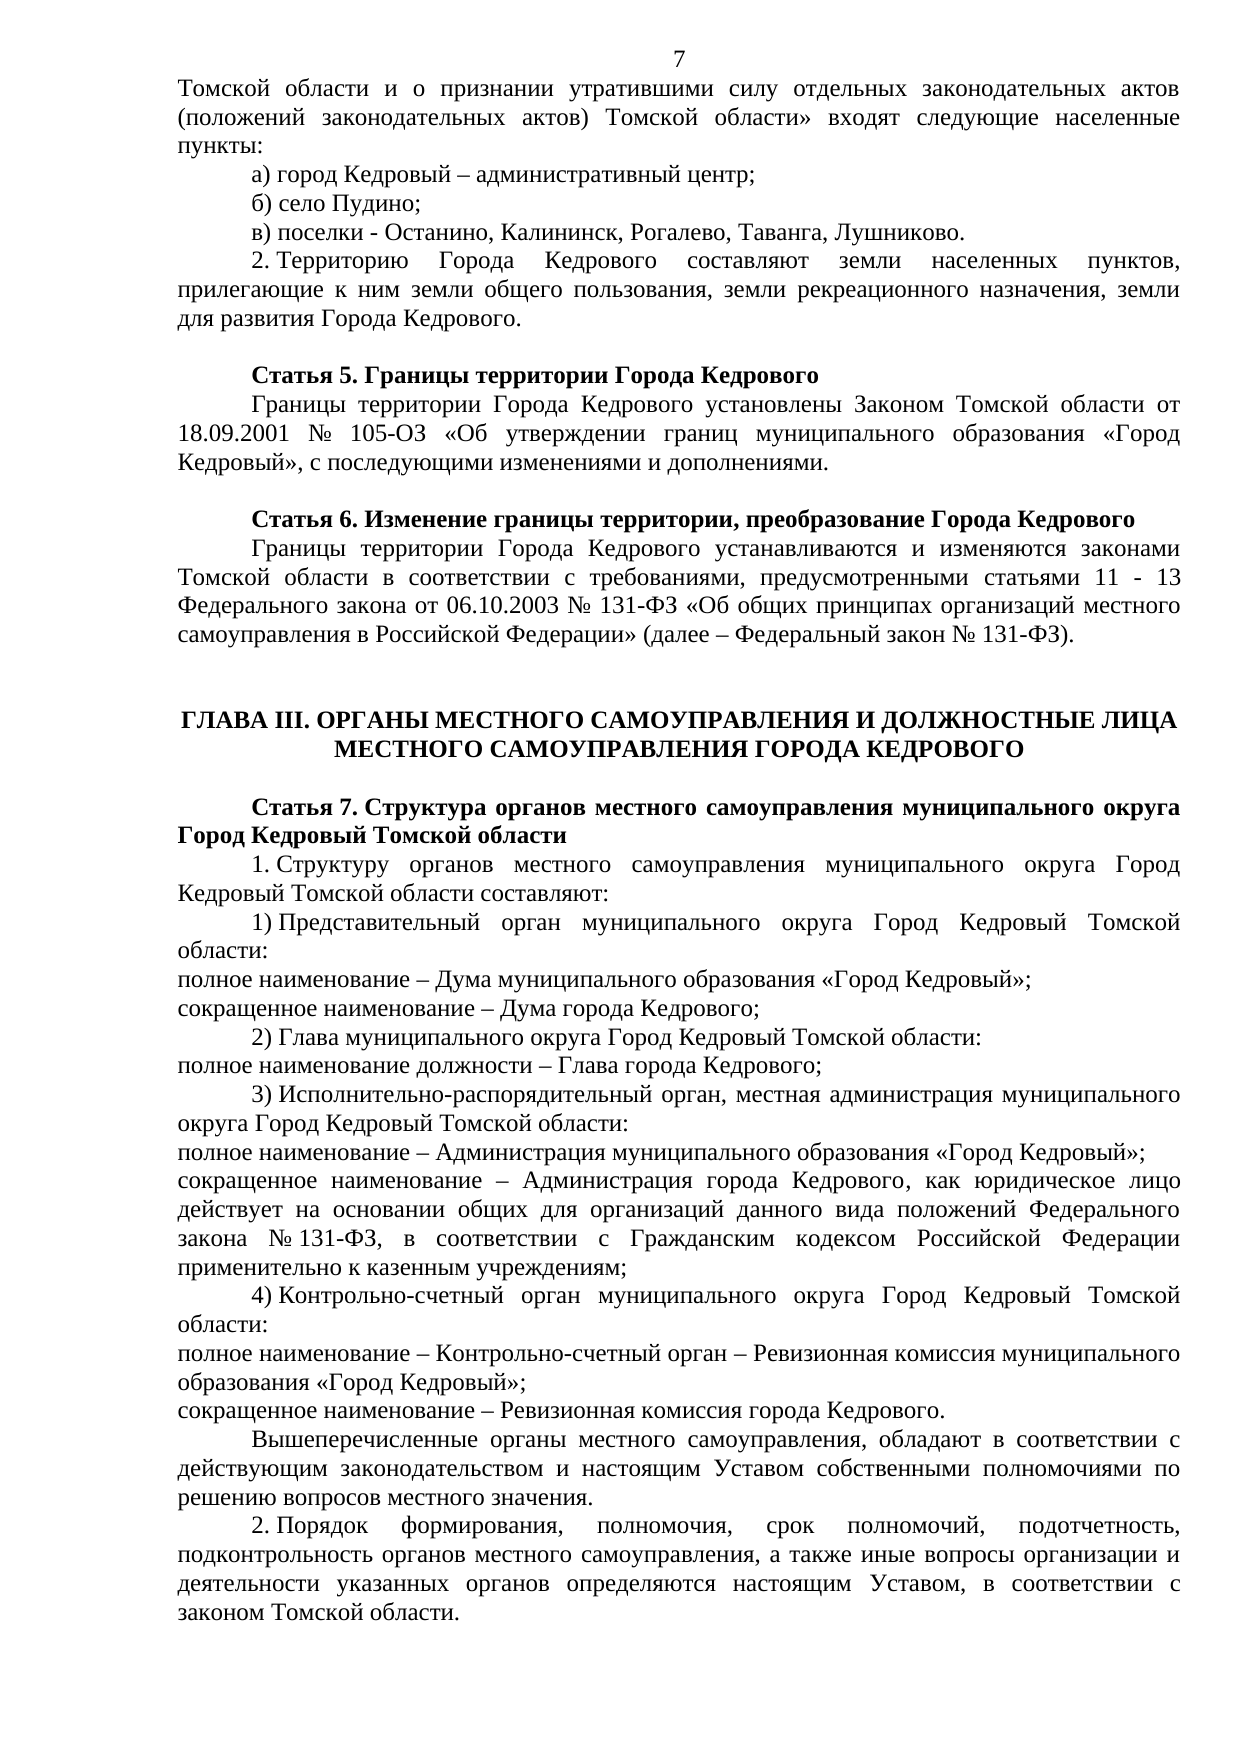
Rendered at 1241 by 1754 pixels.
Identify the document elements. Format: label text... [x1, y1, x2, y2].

text 1. Структуру органов местного самоуправления муниципального округа Город Кедровый Томской области составляют: [177, 849, 1181, 907]
text 4) Контрольно-счетный орган муниципального округа Город Кедровый Томской области: [177, 1281, 1181, 1338]
text полное наименование – Администрация муниципального образования «Город Кедровый»; [177, 1137, 1181, 1166]
subtitle Статья 5. Границы территории Города Кедрового [177, 361, 1181, 389]
text Границы территории Города Кедрового устанавливаются и изменяются законами Томской области в соответствии с требованиями, предусмотренными статьями 11 - 13 Федерального закона от 06.10.2003 № 131-ФЗ «Об общих принципах организаций местного самоуправления в Российской Федерации» (далее – Федеральный закон № 131-ФЗ). [177, 533, 1181, 648]
text полное наименование должности – Глава города Кедрового; [177, 1051, 1181, 1079]
text 2. Порядок формирования, полномочия, срок полномочий, подотчетность, подконтрольность органов местного самоуправления, а также иные вопросы организации и деятельности указанных органов определяются настоящим Уставом, в соответствии с законом Томской области. [177, 1511, 1181, 1626]
text Вышеперечисленные органы местного самоуправления, обладают в соответствии с действующим законодательством и настоящим Уставом собственными полномочиями по решению вопросов местного значения. [177, 1424, 1181, 1511]
subtitle ГЛАВА III. ОРГАНЫ МЕСТНОГО САМОУПРАВЛЕНИЯ И ДОЛЖНОСТНЫЕ ЛИЦА МЕСТНОГО САМОУПРАВЛЕНИЯ ГОРОДА КЕДРОВОГО [177, 706, 1181, 763]
text сокращенное наименование – Дума города Кедрового; [177, 993, 1181, 1022]
text б) село Пудино; [177, 188, 1181, 217]
text сокращенное наименование – Ревизионная комиссия города Кедрового. [177, 1396, 1181, 1424]
text 2) Глава муниципального округа Город Кедровый Томской области: [177, 1022, 1181, 1051]
subtitle Статья 7. Структура органов местного самоуправления муниципального округа Город Кедровый Томской области [177, 792, 1181, 849]
text 1) Представительный орган муниципального округа Город Кедровый Томской области: [177, 907, 1181, 964]
text 3) Исполнительно-распорядительный орган, местная администрация муниципального округа Город Кедровый Томской области: [177, 1079, 1181, 1137]
text Границы территории Города Кедрового установлены Законом Томской области от 18.09.2001 № 105-ОЗ «Об утверждении границ муниципального образования «Город Кедровый», с последующими изменениями и дополнениями. [177, 389, 1181, 476]
text а) город Кедровый – административный центр; [177, 159, 1181, 188]
text полное наименование – Контрольно-счетный орган – Ревизионная комиссия муниципального образования «Город Кедровый»; [177, 1338, 1181, 1396]
text полное наименование – Дума муниципального образования «Город Кедровый»; [177, 964, 1181, 993]
subtitle Статья 6. Изменение границы территории, преобразование Города Кедрового [177, 504, 1181, 533]
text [177, 73, 1181, 159]
text сокращенное наименование – Администрация города Кедрового, как юридическое лицо действует на основании общих для организаций данного вида положений Федерального закона № 131-ФЗ, в соответствии с Гражданским кодексом Российской Федерации применительно к казенным учреждениям; [177, 1166, 1181, 1281]
text в) поселки - Останино, Калининск, Рогалево, Таванга, Лушниково. [177, 217, 1181, 246]
text 2. Территорию Города Кедрового составляют земли населенных пунктов, прилегающие к ним земли общего пользования, земли рекреационного назначения, земли для развития Города Кедрового. [177, 246, 1181, 332]
